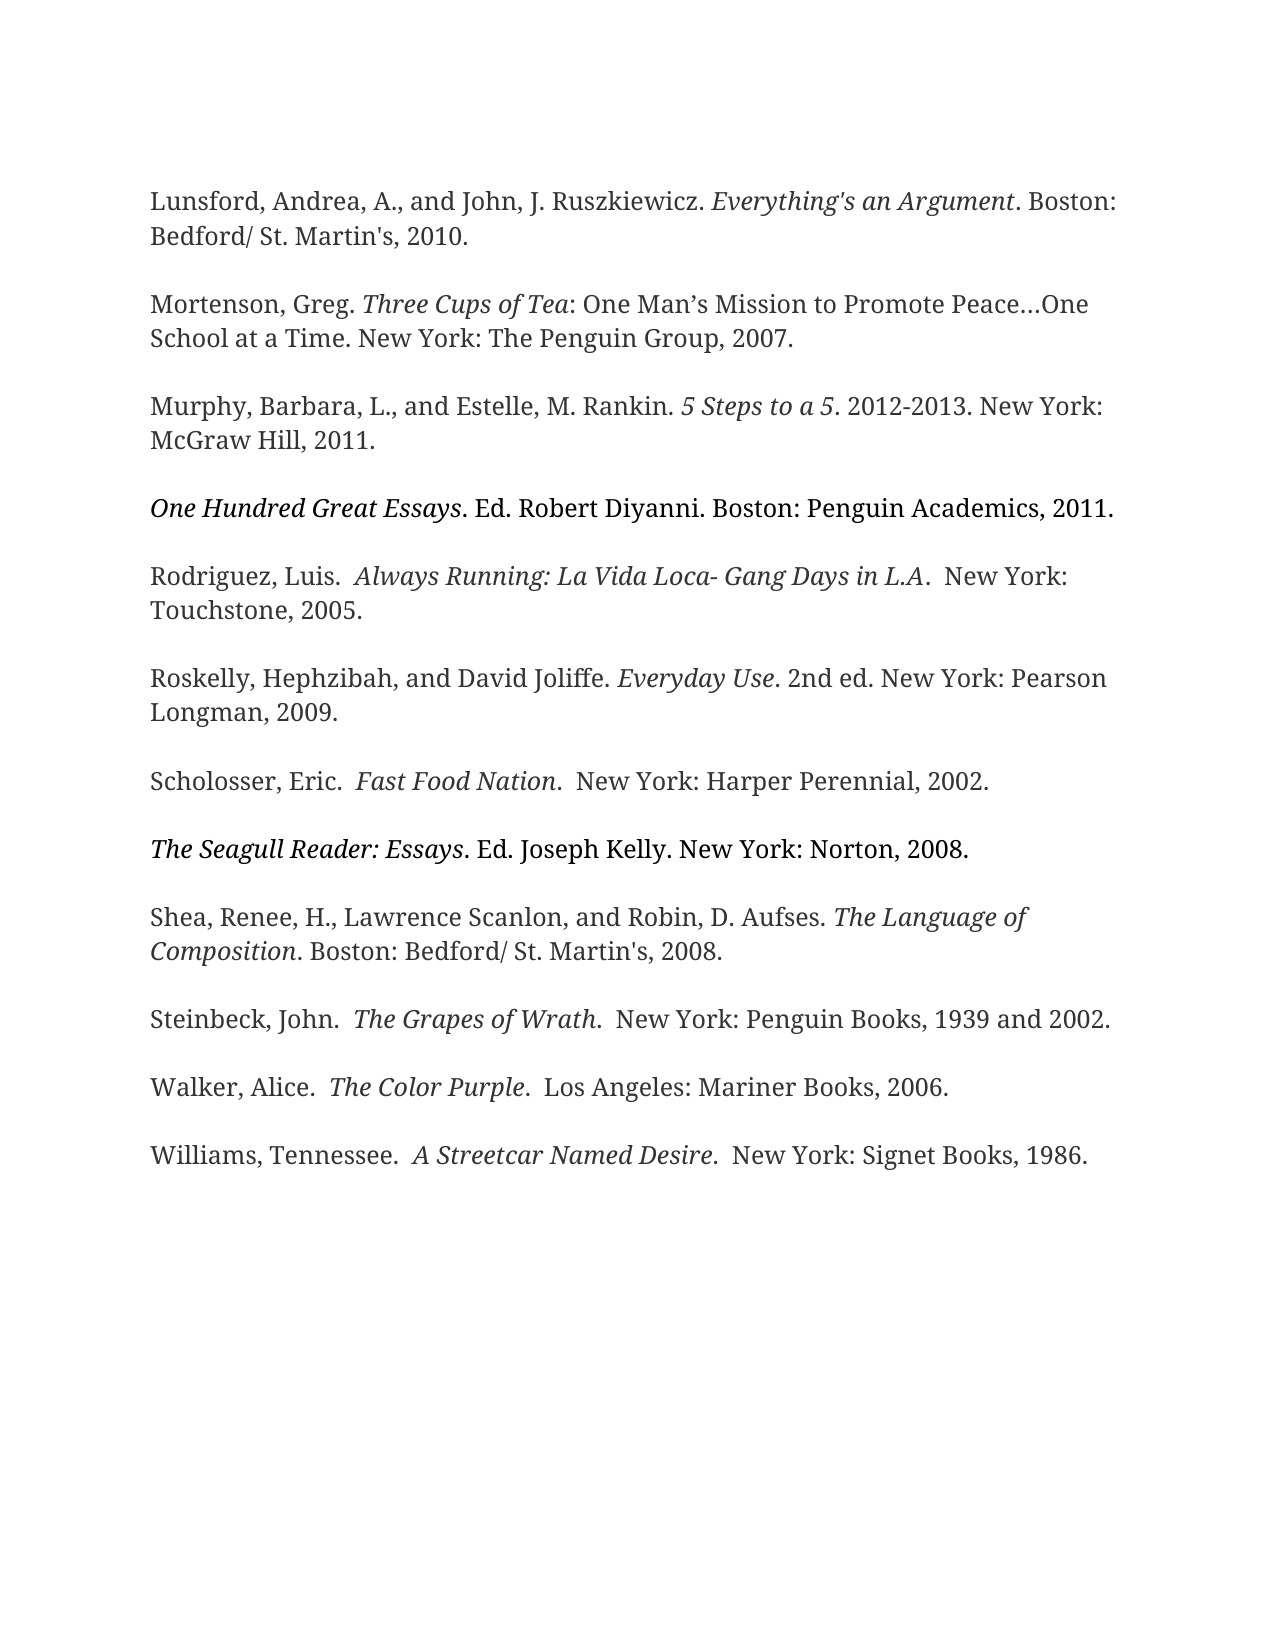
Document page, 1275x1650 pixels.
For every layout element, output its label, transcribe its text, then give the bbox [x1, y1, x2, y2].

text Mortenson, Greg. Three Cups of Tea: One Man’s Mission to Promote Peace…One School at a Time. New York: The Penguin Group, 2007. [150, 286, 1125, 354]
text Williams, Tennessee. A Streetcar Named Desire. New York: Signet Books, 1986. [150, 1138, 1125, 1172]
text Lunsford, Andrea, A., and John, J. Ruszkiewicz. Everything's an Argument. Boston: Bedford/ St. Martin's, 2010. [150, 184, 1125, 252]
text Steinbeck, John. The Grapes of Wrath. New York: Penguin Books, 1939 and 2002. [150, 1002, 1125, 1036]
text Walker, Alice. The Color Purple. Los Angeles: Mariner Books, 2006. [150, 1070, 1125, 1104]
text Scholosser, Eric. Fast Food Nation. New York: Harper Perennial, 2002. [150, 763, 1125, 797]
text Rodriguez, Luis. Always Running: La Vida Loca- Gang Days in L.A. New York: Touchstone, 2005. [150, 559, 1125, 627]
text One Hundred Great Essays. Ed. Robert Diyanni. Boston: Penguin Academics, 2011. [150, 491, 1125, 525]
text Roskelly, Hephzibah, and David Joliffe. Everyday Use. 2nd ed. New York: Pearson Longman, 2009. [150, 661, 1125, 729]
text Shea, Renee, H., Lawrence Scanlon, and Robin, D. Aufses. The Language of Composition. Boston: Bedford/ St. Martin's, 2008. [150, 899, 1125, 967]
text Murphy, Barbara, L., and Estelle, M. Rankin. 5 Steps to a 5. 2012-2013. New York: McGraw Hill, 2011. [150, 388, 1125, 457]
text The Seagull Reader: Essays. Ed. Joseph Kelly. New York: Norton, 2008. [150, 831, 1125, 865]
